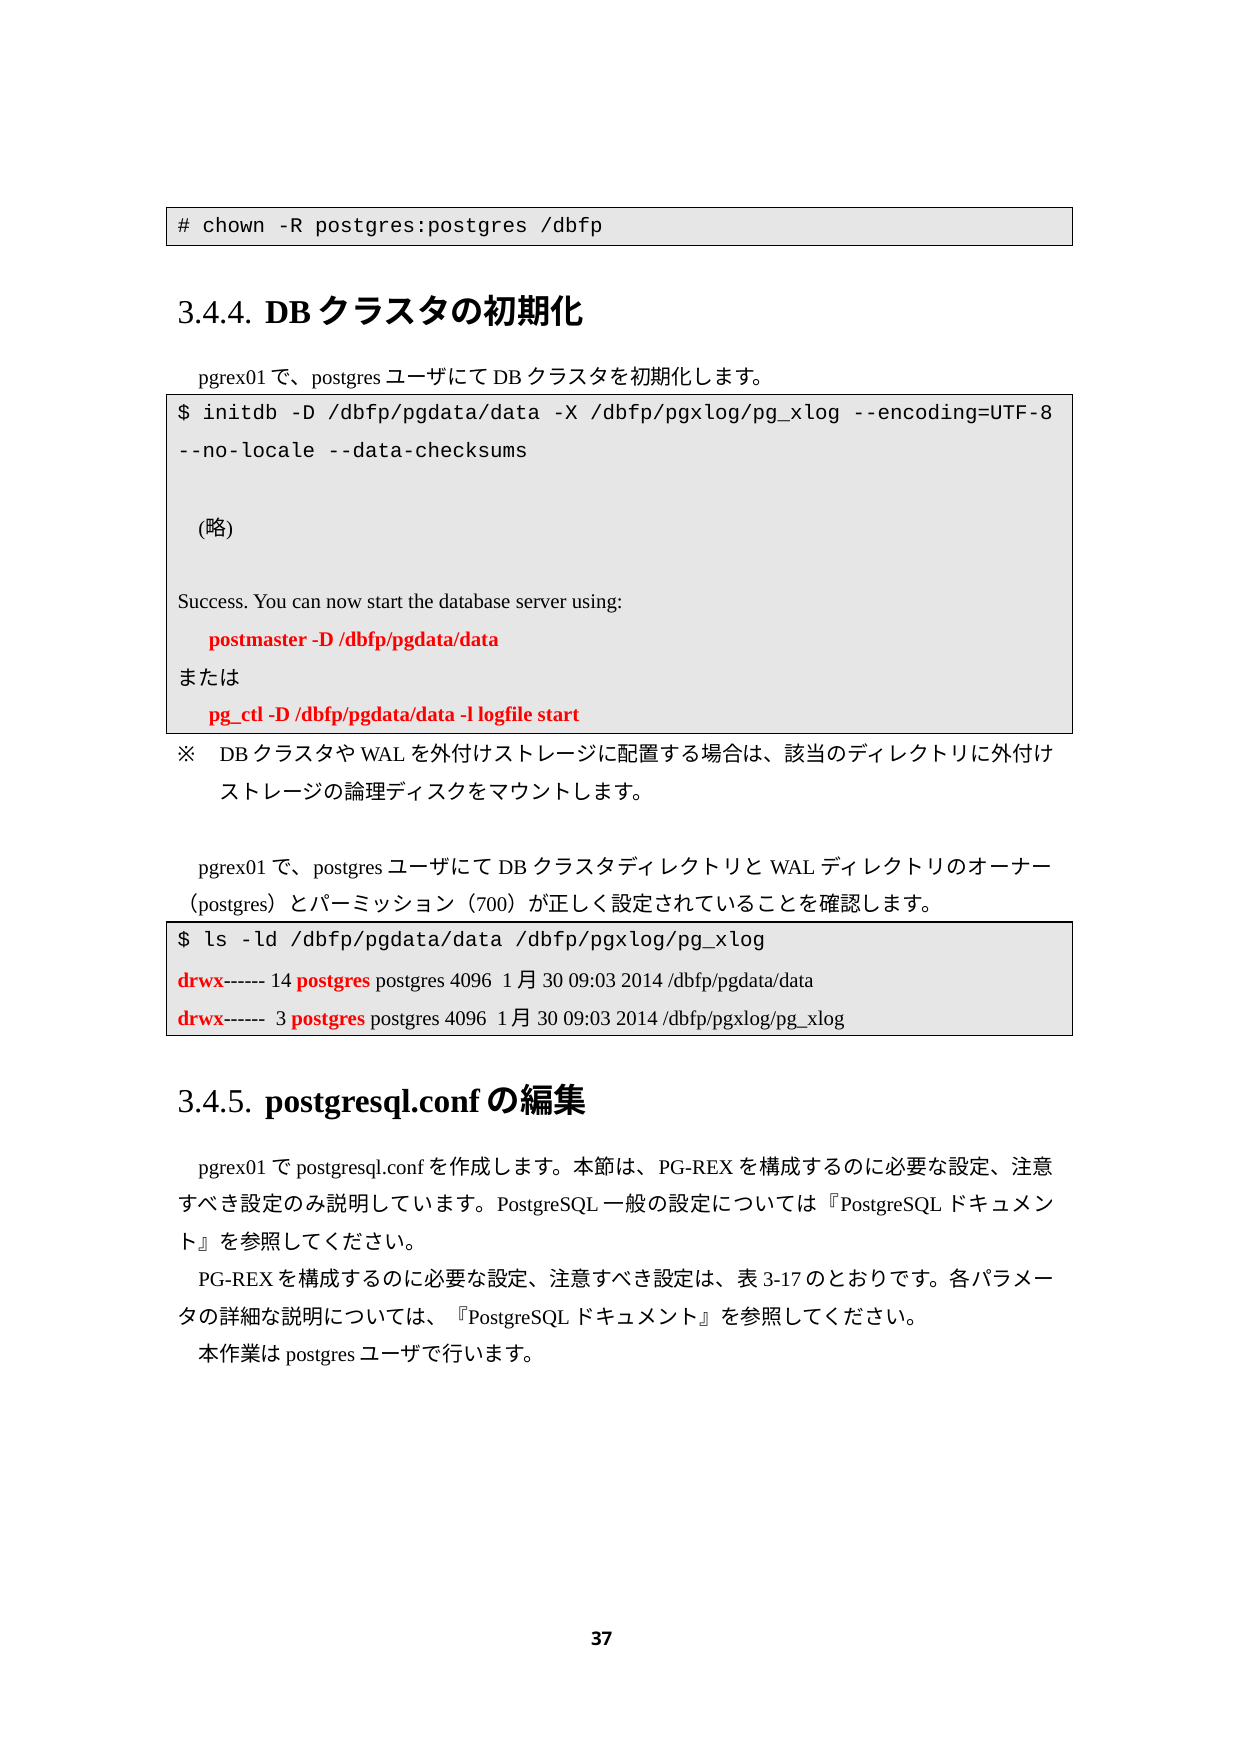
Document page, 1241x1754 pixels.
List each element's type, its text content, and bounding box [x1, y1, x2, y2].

subtitle DBクラスタの初期化 [177, 271, 1063, 346]
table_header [167, 208, 1072, 245]
list DBクラスタやWALを外付けストレージに配置する場合は、該当のディレクトリに外付けストレージの論理ディスクをマウントします。 [177, 734, 1054, 809]
text pgrex01で、postgresユーザにてDBクラスタを初期化します。 [177, 357, 1054, 394]
text pgrex01でpostgresql.confを作成します。本節は、PG-REXを構成するのに必要な設定、注意すべき設定のみ説明しています。PostgreSQL一般の設定については『PostgreSQLドキュメント』を参照してください。 [177, 1146, 1054, 1259]
text PG-REXを構成するのに必要な設定、注意すべき設定は、表 3-7のとおりです。各パラメータの詳細な説明については、『PostgreSQLドキュメント』を参照してください。 [177, 1259, 1054, 1334]
subtitle postgresql.confの編集 [177, 1061, 1063, 1136]
table_header $ ls -ld /dbfp/pgdata/data /dbfp/pgxlog/pg_xlog drwx------ 14 postgres postgres 4096 1月 30 09:03 2014 /dbfp/pgdata/data drwx------ 3 postgres postgres 4096 1月 30 09:03 2014 /dbfp/pgxlog/pg_xlog [167, 923, 1072, 1035]
table_header $ initdb -D /dbfp/pgdata/data -X /dbfp/pgxlog/pg_xlog --encoding=UTF-8 --no-locale --data-checksums (略) Success. You can now start the database server using: postmaster -D /dbfp/pgdata/data または pg_ctl -D /dbfp/pgdata/data -l logfile start [167, 395, 1072, 733]
text pgrex01で、postgresユーザにてDBクラスタディレクトリとWALディレクトリのオーナー（postgres）とパーミッション（700）が正しく設定されていることを確認します。 [177, 846, 1054, 921]
text 本作業はpostgresユーザで行います。 [177, 1334, 1054, 1371]
